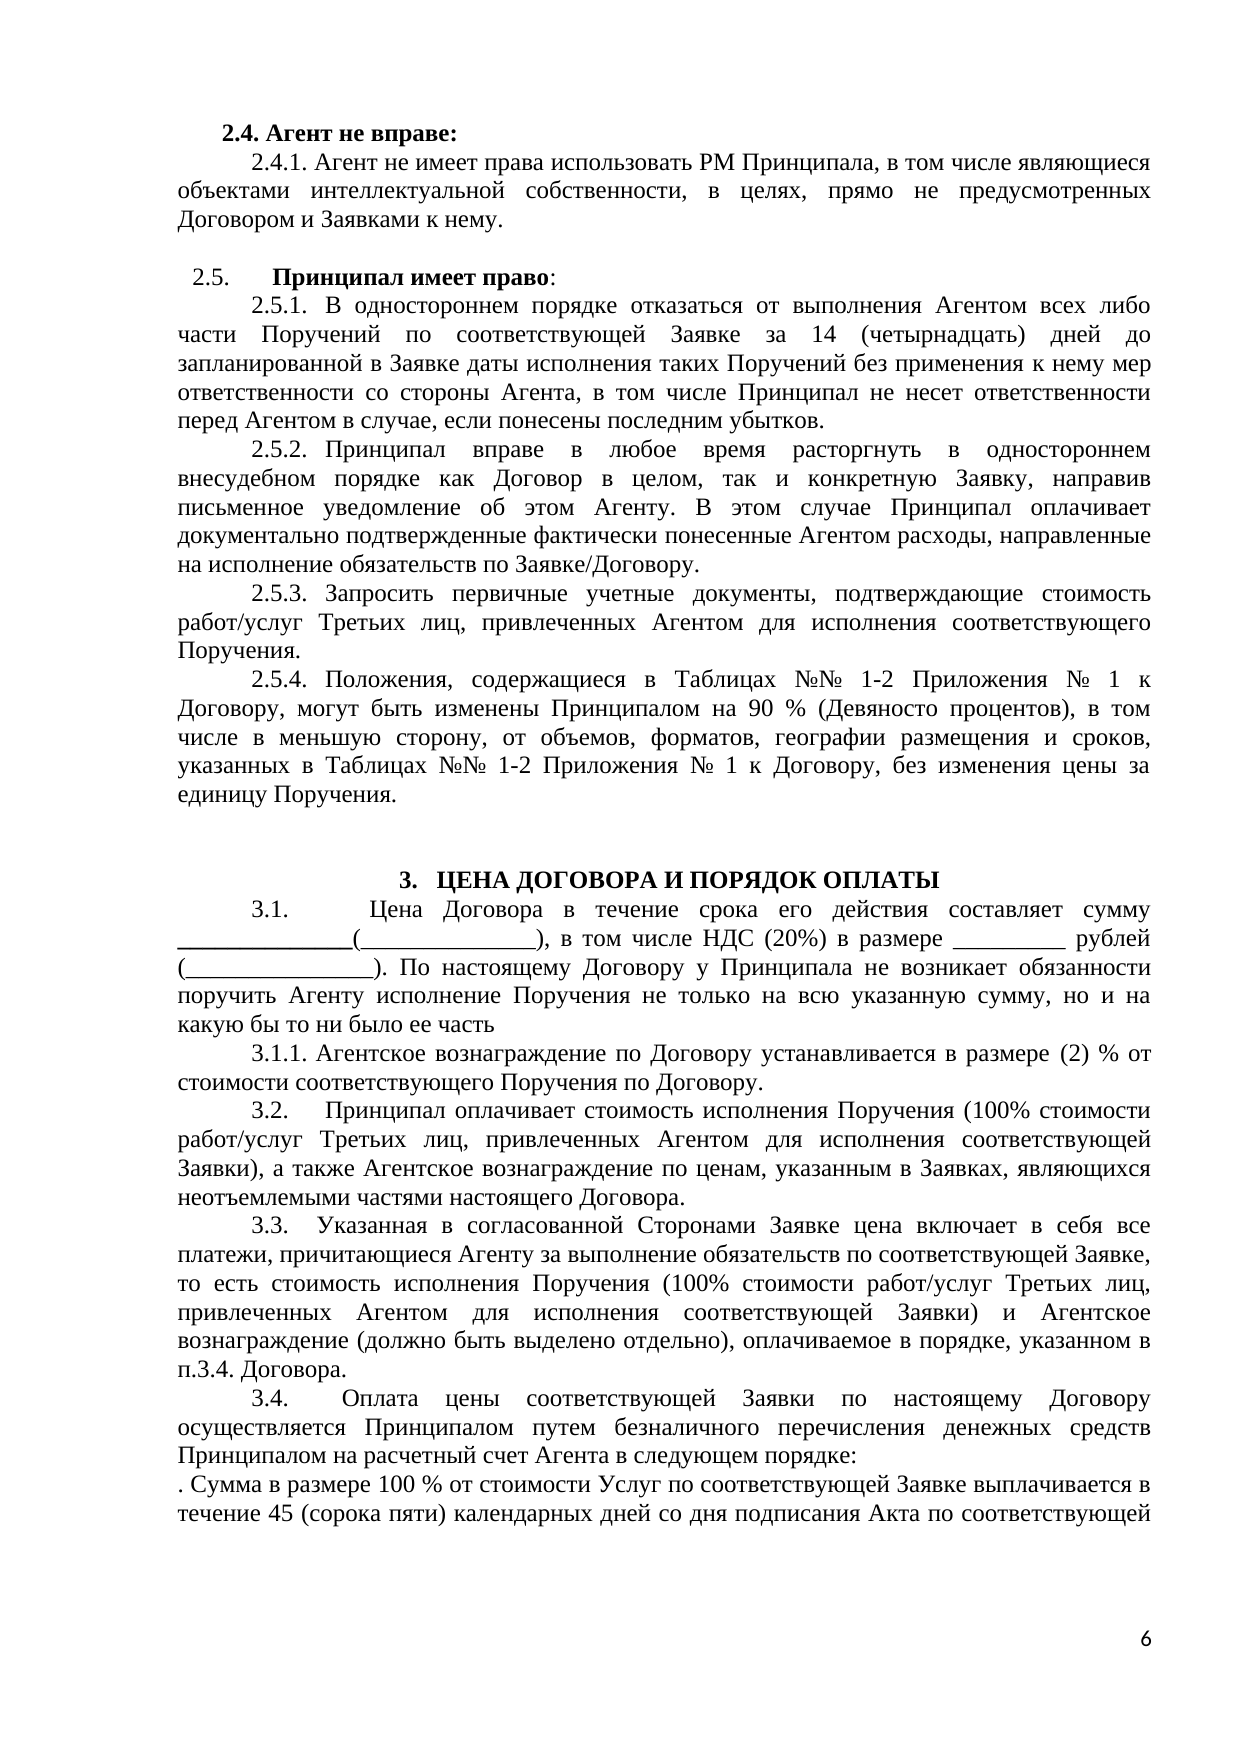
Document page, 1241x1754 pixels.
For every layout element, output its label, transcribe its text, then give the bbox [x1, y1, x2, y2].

list Положения, содержащиеся в Таблицах №№ 1-2 Приложения № 1 к Договору, могут быть изменены Принципалом на 90 % (Девяносто процентов), в том числе в меньшую сторону, от объемов, форматов, географии размещения и сроков, указанных в Таблицах №№ 1-2 Приложения № 1 к Договору, без изменения цены за единицу Поручения. [177, 664, 1152, 808]
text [177, 1469, 1152, 1527]
text 2.4. Агент не вправе: [222, 118, 1152, 147]
list ЦЕНА ДОГОВОРА И ПОРЯДОК ОПЛАТЫ [187, 866, 1152, 894]
text 3.4. Оплата цены соответствующей Заявки по настоящему Договору осуществляется Принципалом путем безналичного перечисления денежных средств Принципалом на расчетный счет Агента в следующем порядке: [177, 1383, 1152, 1469]
text 3.1.1. Агентское вознаграждение по Договору устанавливается в размере (2) % от стоимости соответствующего Поручения по Договору. [177, 1038, 1152, 1096]
list Принципал вправе в любое время расторгнуть в одностороннем внесудебном порядке как Договор в целом, так и конкретную Заявку, направив письменное уведомление об этом Агенту. В этом случае Принципал оплачивает документально подтвержденные фактически понесенные Агентом расходы, направленные на исполнение обязательств по Заявке/Договору. [177, 434, 1152, 578]
list Принципал имеет право: [192, 262, 1152, 291]
list Запросить первичные учетные документы, подтверждающие стоимость работ/услуг Третьих лиц, привлеченных Агентом для исполнения соответствующего Поручения. [177, 578, 1152, 664]
text 3.1. Цена Договора в течение срока его действия составляет сумму ______________(______________), в том числе НДС (20%) в размере _________ рублей (_______________). По настоящему Договору у Принципала не возникает обязанности поручить Агенту исполнение Поручения не только на всю указанную сумму, но и на какую бы то ни было ее часть [177, 894, 1152, 1038]
text 2.4.1. Агент не имеет права использовать РМ Принципала, в том числе являющиеся объектами интеллектуальной собственности, в целях, прямо не предусмотренных Договором и Заявками к нему. [177, 147, 1152, 233]
text 3.3. Указанная в согласованной Сторонами Заявке цена включает в себя все платежи, причитающиеся Агенту за выполнение обязательств по соответствующей Заявке, то есть стоимость исполнения Поручения (100% стоимости работ/услуг Третьих лиц, привлеченных Агентом для исполнения соответствующей Заявки) и Агентское вознаграждение (должно быть выделено отдельно), оплачиваемое в порядке, указанном в п.3.4. Договора. [177, 1211, 1152, 1383]
list В одностороннем порядке отказаться от выполнения Агентом всех либо части Поручений по соответствующей Заявке за 14 (четырнадцать) дней до запланированной в Заявке даты исполнения таких Поручений без применения к нему мер ответственности со стороны Агента, в том числе Принципал не несет ответственности перед Агентом в случае, если понесены последним убытков. [177, 291, 1152, 434]
text 3.2. Принципал оплачивает стоимость исполнения Поручения (100% стоимости работ/услуг Третьих лиц, привлеченных Агентом для исполнения соответствующей Заявки), а также Агентское вознаграждение по ценам, указанным в Заявках, являющихся неотъемлемыми частями настоящего Договора. [177, 1096, 1152, 1211]
